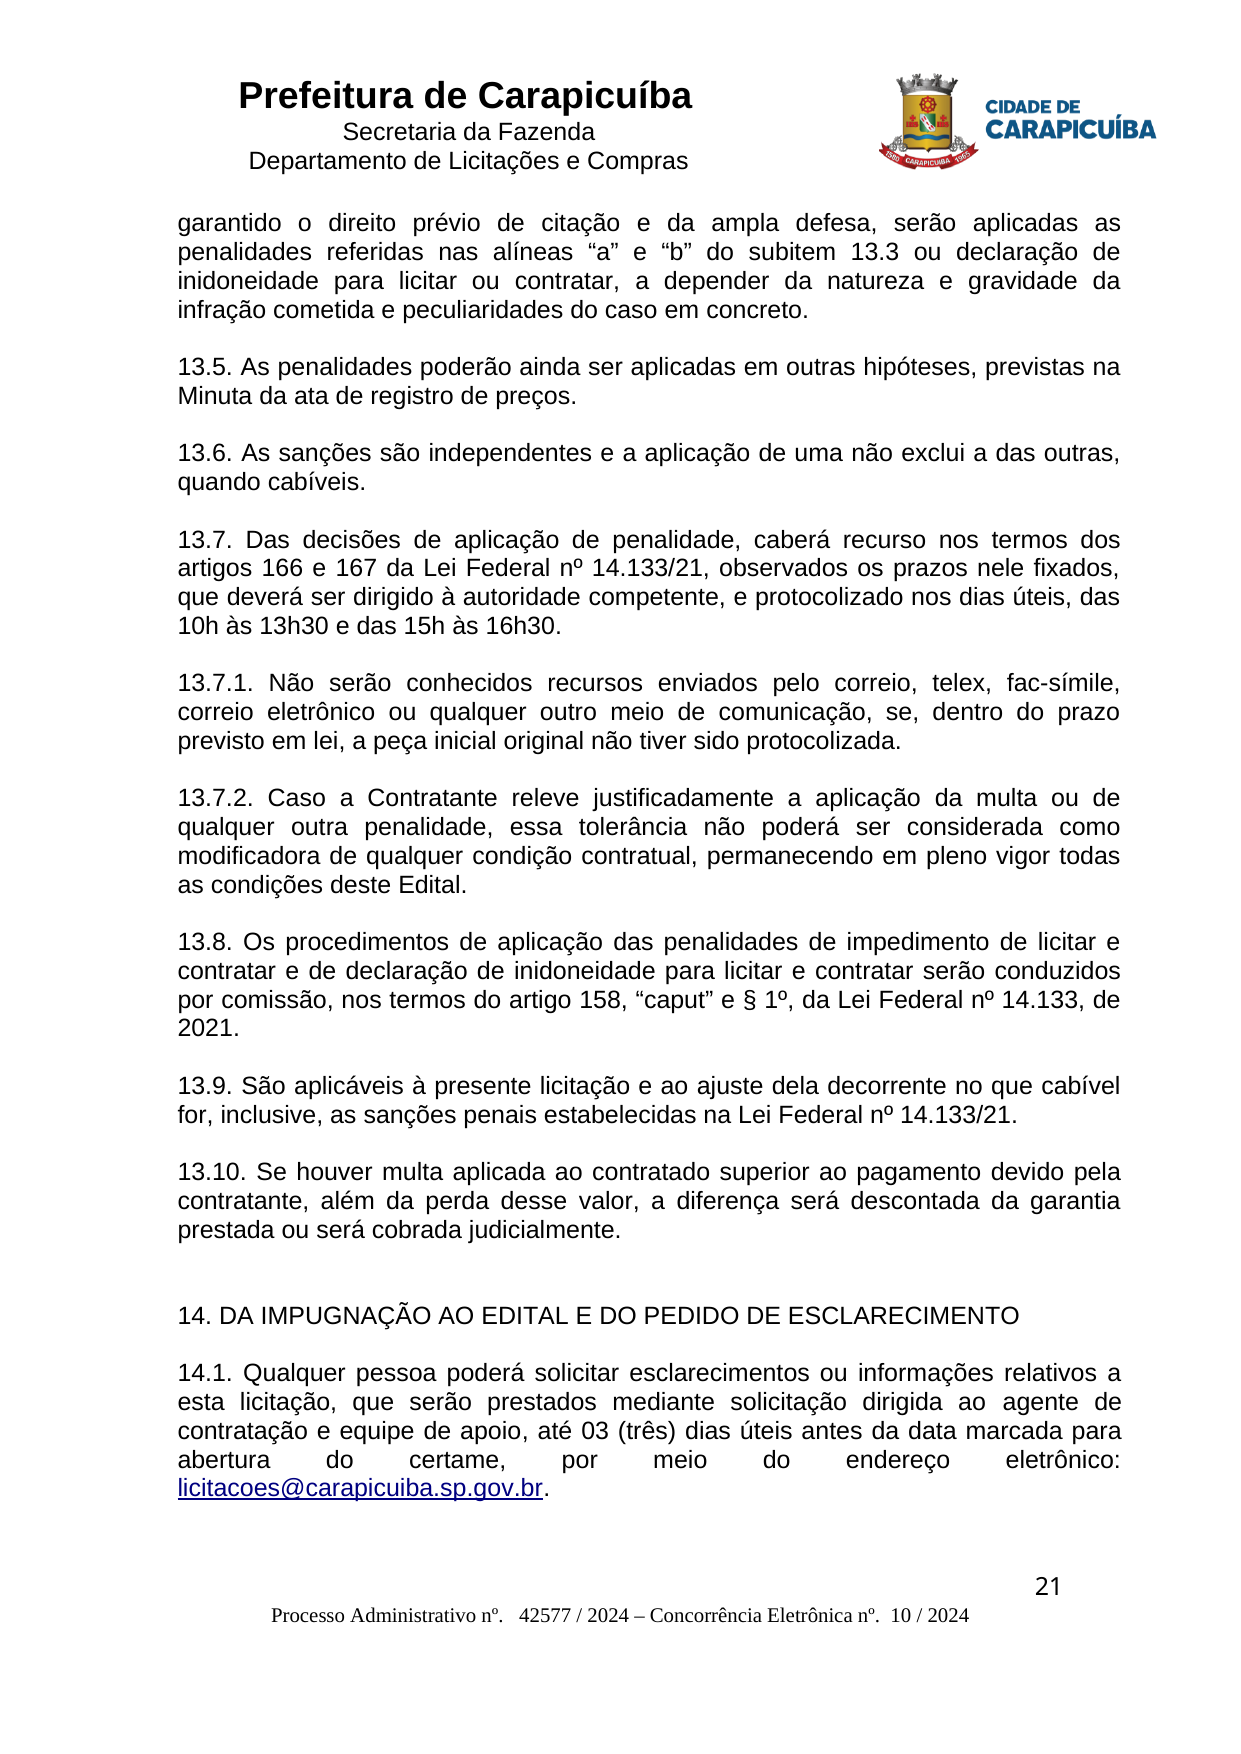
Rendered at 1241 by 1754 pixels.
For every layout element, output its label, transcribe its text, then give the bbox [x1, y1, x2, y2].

text 13.7. Das decisões de aplicação de penalidade, caberá recurso nos termos dos artigos 166 e 167 da Lei Federal nº 14.133/21, observados os prazos nele fixados, que deverá ser dirigido à autoridade competente, e protocolizado nos dias úteis, das 10h às 13h30 e das 15h às 16h30. [177, 525, 1122, 640]
text 13.5. As penalidades poderão ainda ser aplicadas em outras hipóteses, previstas na Minuta da ata de registro de preços. [177, 352, 1122, 410]
text 14.1. Qualquer pessoa poderá solicitar esclarecimentos ou informações relativos a esta licitação, que serão prestados mediante solicitação dirigida ao agente de contratação e equipe de apoio, até 03 (três) dias úteis antes da data marcada para abertura do certame, por meio do endereço eletrônico: licitacoes@carapicuiba.sp.gov.br. [177, 1358, 1122, 1502]
text 13.7.1. Não serão conhecidos recursos enviados pelo correio, telex, fac-símile, correio eletrônico ou qualquer outro meio de comunicação, se, dentro do prazo previsto em lei, a peça inicial original não tiver sido protocolizada. [177, 668, 1122, 755]
text 13.8. Os procedimentos de aplicação das penalidades de impedimento de licitar e contratar e de declaração de inidoneidade para licitar e contratar serão conduzidos por comissão, nos termos do artigo 158, “caput” e § 1º, da Lei Federal nº 14.133, de 2021. [177, 927, 1122, 1042]
picture [877, 65, 1159, 172]
text 13.7.2. Caso a Contratante releve justificadamente a aplicação da multa ou de qualquer outra penalidade, essa tolerância não poderá ser considerada como modificadora de qualquer condição contratual, permanecendo em pleno vigor todas as condições deste Edital. [177, 783, 1122, 898]
text 13.9. São aplicáveis à presente licitação e ao ajuste dela decorrente no que cabível for, inclusive, as sanções penais estabelecidas na Lei Federal nº 14.133/21. [177, 1071, 1122, 1128]
text 13.10. Se houver multa aplicada ao contratado superior ao pagamento devido pela contratante, além da perda desse valor, a diferença será descontada da garantia prestada ou será cobrada judicialmente. [177, 1157, 1122, 1243]
text 13.6. As sanções são independentes e a aplicação de uma não exclui a das outras, quando cabíveis. [177, 438, 1122, 496]
text 14. DA IMPUGNAÇÃO AO EDITAL E DO PEDIDO DE ESCLARECIMENTO [177, 1301, 1122, 1330]
